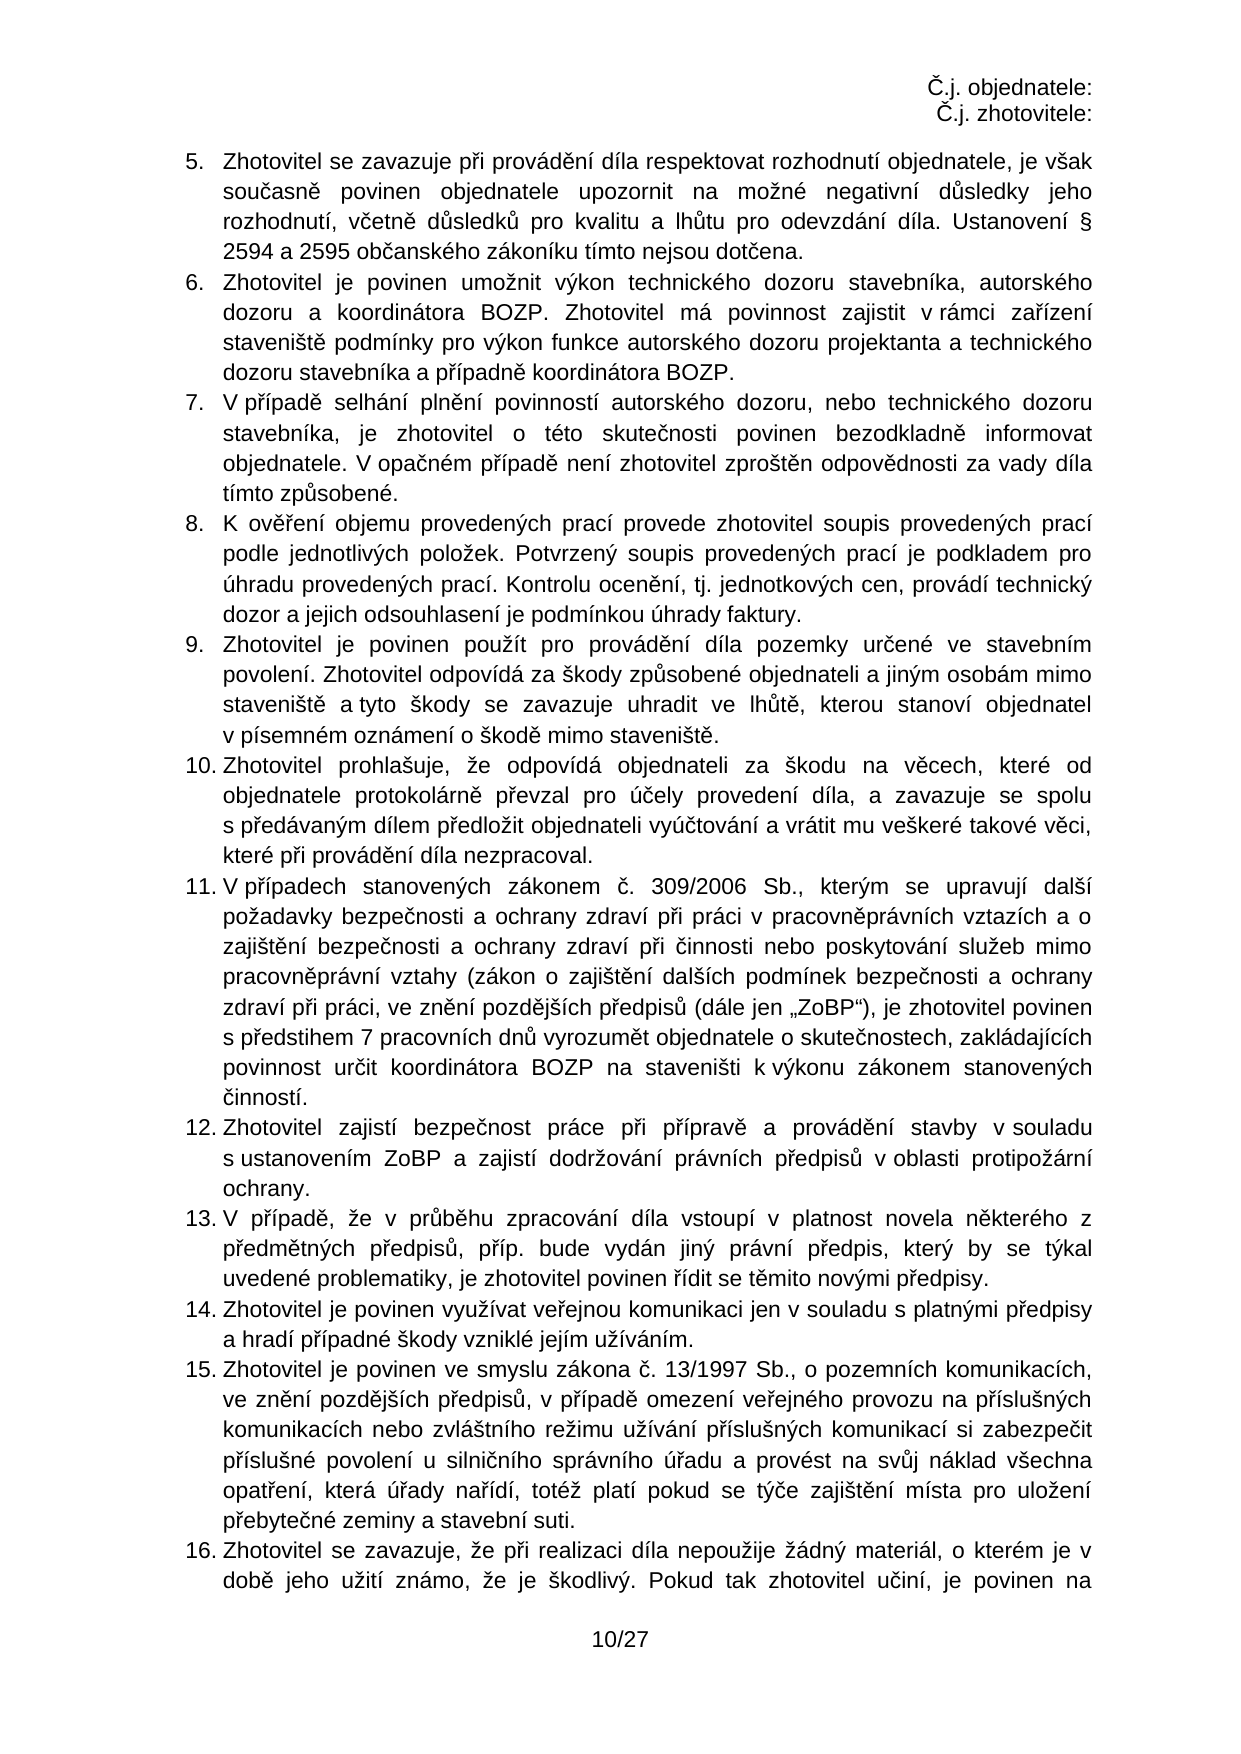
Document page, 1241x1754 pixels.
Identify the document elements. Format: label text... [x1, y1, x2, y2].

list Zhotovitel se zavazuje při provádění díla respektovat rozhodnutí objednatele, je však současně povinen objednatele upozornit na možné negativní důsledky jeho rozhodnutí, včetně důsledků pro kvalitu a lhůtu pro odevzdání díla. Ustanovení § 2594 a 2595 občanského zákoníku tímto nejsou dotčena. [185, 148, 1093, 264]
list V případě, že v průběhu zpracování díla vstoupí v platnost novela některého z předmětných předpisů, příp. bude vydán jiný právní předpis, který by se týkal uvedené problematiky, je zhotovitel povinen řídit se těmito novými předpisy. [185, 1205, 1093, 1292]
list Zhotovitel prohlašuje, že odpovídá objednateli za škodu na věcech, které od objednatele protokolárně převzal pro účely provedení díla, a zavazuje se spolu s předávaným dílem předložit objednateli vyúčtování a vrátit mu veškeré takové věci, které při provádění díla nezpracoval. [185, 752, 1093, 869]
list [185, 1537, 1093, 1594]
list Zhotovitel je povinen umožnit výkon technického dozoru stavebníka, autorského dozoru a koordinátora BOZP. Zhotovitel má povinnost zajistit v rámci zařízení staveniště podmínky pro výkon funkce autorského dozoru projektanta a technického dozoru stavebníka a případně koordinátora BOZP. [185, 268, 1093, 385]
list V případech stanovených zákonem č. 309/2006 Sb., kterým se upravují další požadavky bezpečnosti a ochrany zdraví při práci v pracovněprávních vztazích a o zajištění bezpečnosti a ochrany zdraví při činnosti nebo poskytování služeb mimo pracovněprávní vztahy (zákon o zajištění dalších podmínek bezpečnosti a ochrany zdraví při práci, ve znění pozdějších předpisů (dále jen „ZoBP“), je zhotovitel povinen s předstihem 7 pracovních dnů vyrozumět objednatele o skutečnostech, zakládajících povinnost určit koordinátora BOZP na staveništi k výkonu zákonem stanovených činností. [185, 873, 1093, 1110]
list Zhotovitel zajistí bezpečnost práce při přípravě a provádění stavby v souladu s ustanovením ZoBP a zajistí dodržování právních předpisů v oblasti protipožární ochrany. [185, 1114, 1093, 1201]
list Zhotovitel je povinen použít pro provádění díla pozemky určené ve stavebním povolení. Zhotovitel odpovídá za škody způsobené objednateli a jiným osobám mimo staveniště a tyto škody se zavazuje uhradit ve lhůtě, kterou stanoví objednatel v písemném oznámení o škodě mimo staveniště. [185, 631, 1093, 748]
list K ověření objemu provedených prací provede zhotovitel soupis provedených prací podle jednotlivých položek. Potvrzený soupis provedených prací je podkladem pro úhradu provedených prací. Kontrolu ocenění, tj. jednotkových cen, provádí technický dozor a jejich odsouhlasení je podmínkou úhrady faktury. [185, 510, 1093, 627]
list Zhotovitel je povinen ve smyslu zákona č. 13/1997 Sb., o pozemních komunikacích, ve znění pozdějších předpisů, v případě omezení veřejného provozu na příslušných komunikacích nebo zvláštního režimu užívání příslušných komunikací si zabezpečit příslušné povolení u silničního správního úřadu a provést na svůj náklad všechna opatření, která úřady nařídí, totéž platí pokud se týče zajištění místa pro uložení přebytečné zeminy a stavební suti. [185, 1356, 1093, 1533]
list Zhotovitel je povinen využívat veřejnou komunikaci jen v souladu s platnými předpisy a hradí případné škody vzniklé jejím užíváním. [185, 1296, 1093, 1352]
list V případě selhání plnění povinností autorského dozoru, nebo technického dozoru stavebníka, je zhotovitel o této skutečnosti povinen bezodkladně informovat objednatele. V opačném případě není zhotovitel zproštěn odpovědnosti za vady díla tímto způsobené. [185, 389, 1093, 506]
